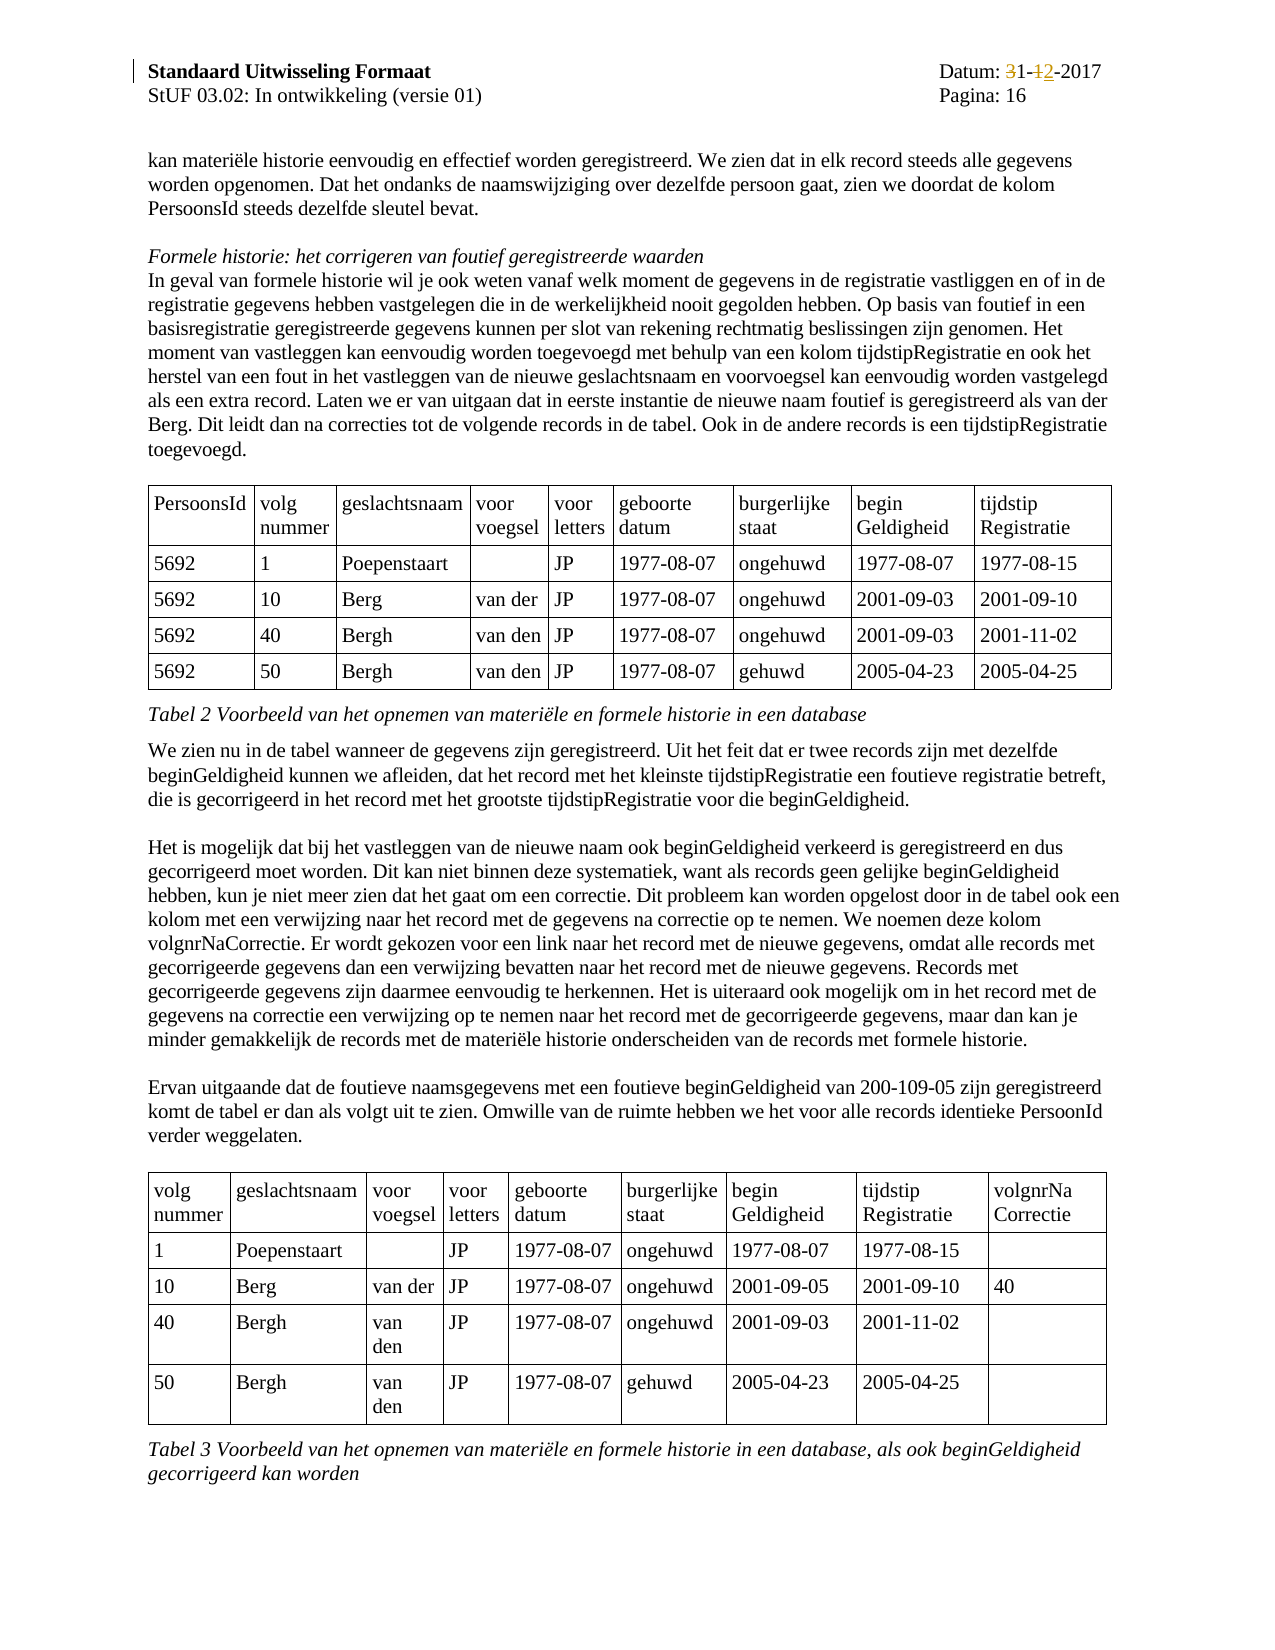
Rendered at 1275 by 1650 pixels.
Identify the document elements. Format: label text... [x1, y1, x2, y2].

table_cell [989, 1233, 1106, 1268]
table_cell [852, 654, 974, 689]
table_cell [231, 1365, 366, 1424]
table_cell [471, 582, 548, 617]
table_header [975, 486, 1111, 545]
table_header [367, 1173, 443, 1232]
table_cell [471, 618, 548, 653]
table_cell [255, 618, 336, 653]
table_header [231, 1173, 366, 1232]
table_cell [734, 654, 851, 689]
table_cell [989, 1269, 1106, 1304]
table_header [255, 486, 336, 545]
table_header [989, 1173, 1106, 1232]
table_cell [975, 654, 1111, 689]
text Tabel 2.3 Voorbeeld van het opnemen van materiële en formele historie in een database, als ook beginGeldigheid gecorrigeerd kan worden [148, 1437, 1127, 1485]
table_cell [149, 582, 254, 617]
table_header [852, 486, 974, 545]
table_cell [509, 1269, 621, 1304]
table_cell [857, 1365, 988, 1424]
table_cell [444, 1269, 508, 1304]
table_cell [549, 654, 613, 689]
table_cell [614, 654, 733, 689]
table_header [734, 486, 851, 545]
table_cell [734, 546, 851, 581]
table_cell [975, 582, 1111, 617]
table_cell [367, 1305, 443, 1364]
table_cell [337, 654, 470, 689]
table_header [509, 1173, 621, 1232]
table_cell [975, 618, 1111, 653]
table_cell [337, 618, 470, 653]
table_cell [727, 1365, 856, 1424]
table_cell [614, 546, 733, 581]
text In geval van formele historie wil je ook weten vanaf welk moment de gegevens in de registratie vastliggen en of in de registratie gegevens hebben vastgelegen die in de werkelijkheid nooit gegolden hebben. Op basis van foutief in een basisregistratie geregistreerde gegevens kunnen per slot van rekening rechtmatig beslissingen zijn genomen. Het moment van vastleggen kan eenvoudig worden toegevoegd met behulp van een kolom tijdstipRegistratie en ook het herstel van een fout in het vastleggen van de nieuwe geslachtsnaam en voorvoegsel kan eenvoudig worden vastgelegd als een extra record. Laten we er van uitgaan dat in eerste instantie de nieuwe naam foutief is geregistreerd als van der Berg. Dit leidt dan na correcties tot de volgende records in de tabel. Ook in de andere records is een tijdstipRegistratie toegevoegd. [148, 268, 1127, 461]
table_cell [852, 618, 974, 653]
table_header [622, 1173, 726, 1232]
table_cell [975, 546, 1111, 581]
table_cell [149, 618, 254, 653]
text Formele historie: het corrigeren van foutief geregistreerde waarden [148, 244, 1127, 268]
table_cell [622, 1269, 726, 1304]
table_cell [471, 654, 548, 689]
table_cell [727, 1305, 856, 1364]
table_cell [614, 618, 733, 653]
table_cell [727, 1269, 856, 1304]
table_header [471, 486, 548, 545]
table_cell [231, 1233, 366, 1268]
text Ervan uitgaande dat de foutieve naamsgegevens met een foutieve beginGeldigheid van 200-109-05 zijn geregistreerd komt de tabel er dan als volgt uit te zien. Omwille van de ruimte hebben we het voor alle records identieke PersoonId verder weggelaten. [148, 1075, 1127, 1147]
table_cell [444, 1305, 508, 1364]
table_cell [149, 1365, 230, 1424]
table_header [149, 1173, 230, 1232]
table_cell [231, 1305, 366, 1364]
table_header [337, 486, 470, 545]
text Het is mogelijk dat bij het vastleggen van de nieuwe naam ook beginGeldigheid verkeerd is geregistreerd en dus gecorrigeerd moet worden. Dit kan niet binnen deze systematiek, want als records geen gelijke beginGeldigheid hebben, kun je niet meer zien dat het gaat om een correctie. Dit probleem kan worden opgelost door in de tabel ook een kolom met een verwijzing naar het record met de gegevens na correctie op te nemen. We noemen deze kolom volgnrNaCorrectie. Er wordt gekozen voor een link naar het record met de nieuwe gegevens, omdat alle records met gecorrigeerde gegevens dan een verwijzing bevatten naar het record met de nieuwe gegevens. Records met gecorrigeerde gegevens zijn daarmee eenvoudig te herkennen. Het is uiteraard ook mogelijk om in het record met de gegevens na correctie een verwijzing op te nemen naar het record met de gecorrigeerde gegevens, maar dan kan je minder gemakkelijk de records met de materiële historie onderscheiden van de records met formele historie. [148, 835, 1127, 1051]
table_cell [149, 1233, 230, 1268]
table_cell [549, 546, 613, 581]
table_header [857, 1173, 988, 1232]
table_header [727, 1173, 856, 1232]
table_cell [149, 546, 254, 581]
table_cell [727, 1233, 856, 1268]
text Tabel 2.2 Voorbeeld van het opnemen van materiële en formele historie in een database [148, 702, 1127, 726]
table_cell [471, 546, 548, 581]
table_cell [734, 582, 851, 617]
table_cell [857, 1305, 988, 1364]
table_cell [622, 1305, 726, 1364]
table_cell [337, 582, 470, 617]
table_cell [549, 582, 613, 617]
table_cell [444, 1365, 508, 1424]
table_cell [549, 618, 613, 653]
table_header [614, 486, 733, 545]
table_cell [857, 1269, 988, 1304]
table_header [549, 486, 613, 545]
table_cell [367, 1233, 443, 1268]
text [148, 148, 1127, 220]
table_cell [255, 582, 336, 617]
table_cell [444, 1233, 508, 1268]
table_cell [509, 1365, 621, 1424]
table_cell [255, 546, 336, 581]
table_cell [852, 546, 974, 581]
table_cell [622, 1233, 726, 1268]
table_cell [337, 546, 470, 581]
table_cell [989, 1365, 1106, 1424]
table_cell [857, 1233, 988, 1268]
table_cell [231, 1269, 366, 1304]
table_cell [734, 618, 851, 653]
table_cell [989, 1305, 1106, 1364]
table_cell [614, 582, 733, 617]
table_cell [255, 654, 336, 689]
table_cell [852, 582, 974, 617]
text We zien nu in de tabel wanneer de gegevens zijn geregistreerd. Uit het feit dat er twee records zijn met dezelfde beginGeldigheid kunnen we afleiden, dat het record met het kleinste tijdstipRegistratie een foutieve registratie betreft, die is gecorrigeerd in het record met het grootste tijdstipRegistratie voor die beginGeldigheid. [148, 738, 1127, 811]
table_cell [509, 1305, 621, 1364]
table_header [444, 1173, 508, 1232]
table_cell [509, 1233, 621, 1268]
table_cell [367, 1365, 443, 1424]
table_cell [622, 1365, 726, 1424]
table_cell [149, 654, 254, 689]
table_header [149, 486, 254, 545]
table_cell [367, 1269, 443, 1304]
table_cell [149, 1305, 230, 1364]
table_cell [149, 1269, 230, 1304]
